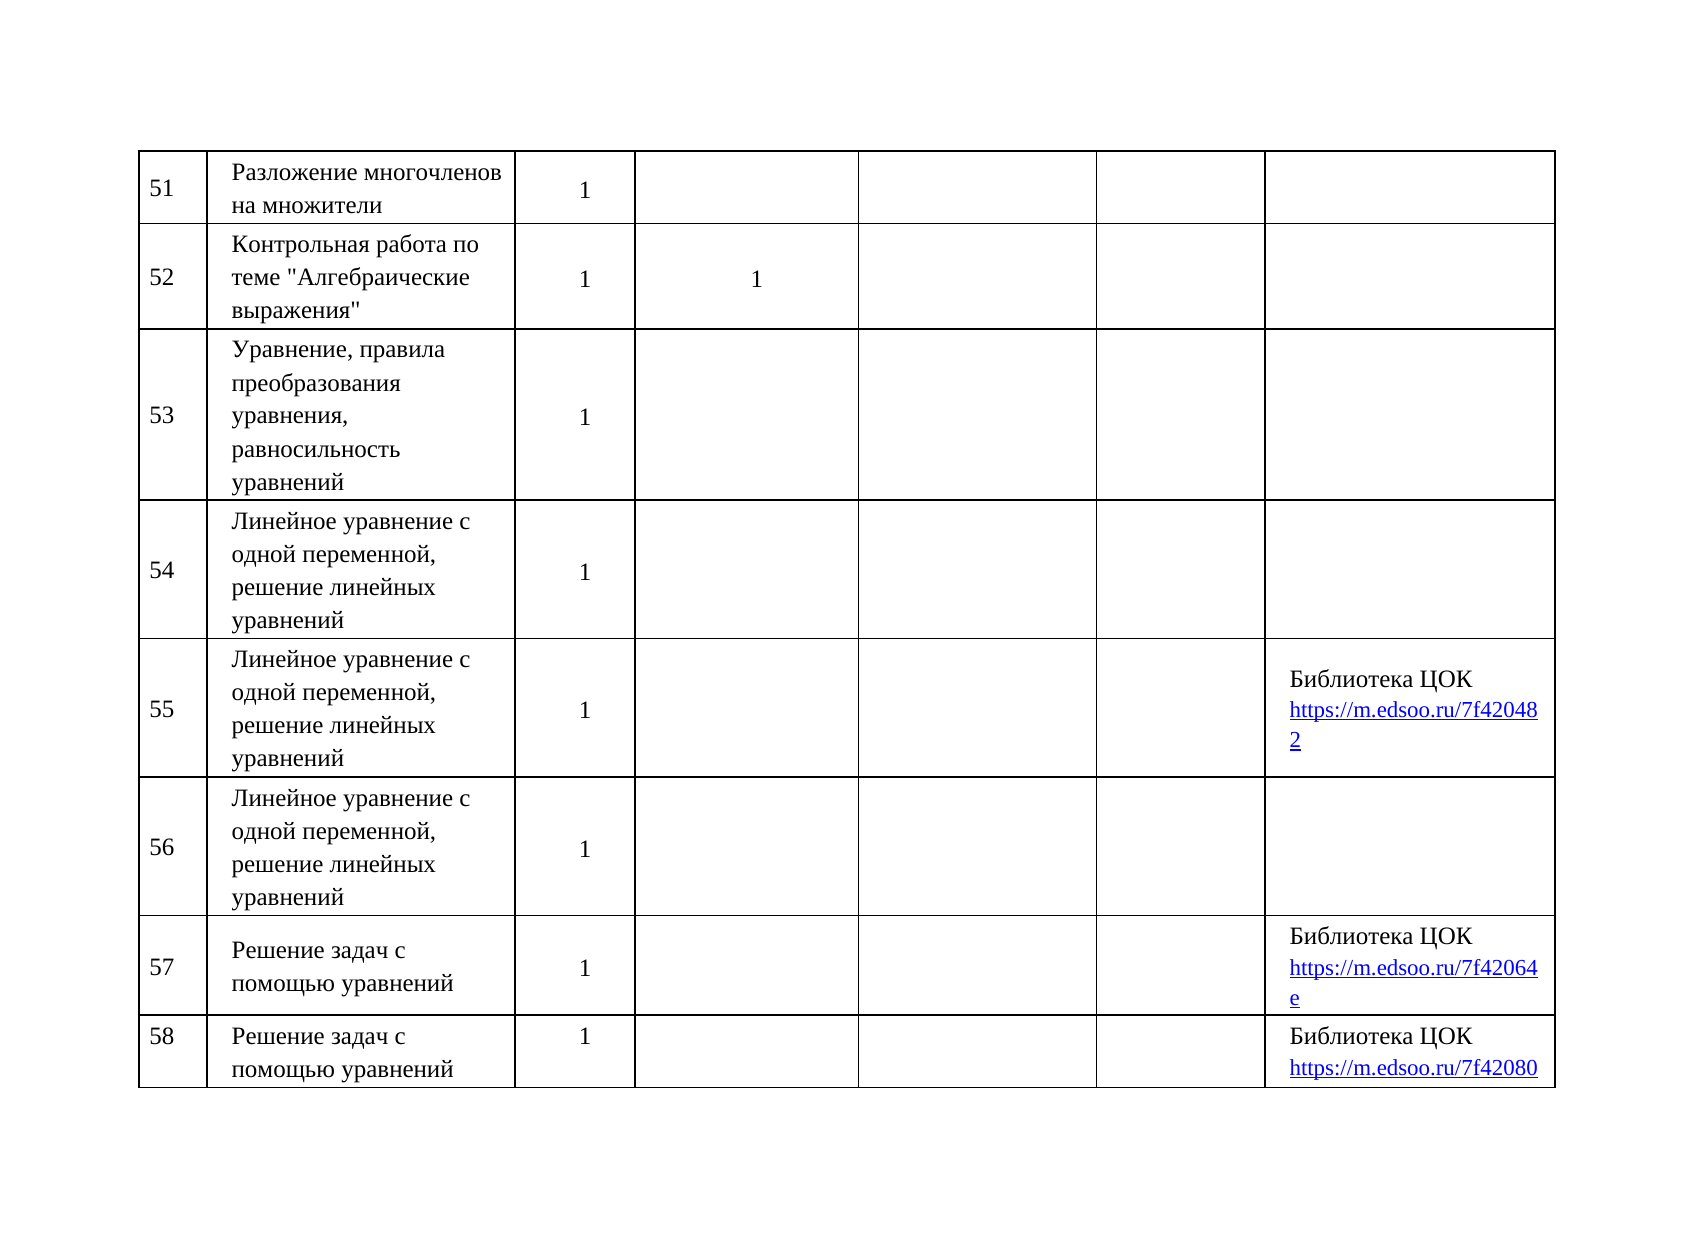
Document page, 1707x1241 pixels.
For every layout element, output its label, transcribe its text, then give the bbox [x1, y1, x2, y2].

table_cell [1266, 330, 1554, 499]
table_cell 1 [516, 639, 634, 776]
table_cell [1097, 778, 1264, 914]
table_cell [1097, 639, 1264, 776]
table_cell [859, 330, 1096, 499]
table_cell Уравнение, правила преобразования уравнения, равносильность уравнений [208, 330, 514, 499]
table_cell [1266, 152, 1554, 222]
table_cell [1097, 501, 1264, 638]
table_cell [1266, 224, 1554, 328]
table_cell [859, 501, 1096, 638]
table_cell [636, 1016, 858, 1087]
table_cell 1 [516, 224, 634, 328]
table_cell 56 [140, 778, 206, 914]
table_cell Библиотека ЦОК https://m.edsoo.ru/7f420482 [1266, 639, 1554, 776]
table_cell [636, 501, 858, 638]
table_cell 1 [516, 330, 634, 499]
table_cell [636, 916, 858, 1014]
table_cell [859, 639, 1096, 776]
table_cell 1 [516, 1016, 634, 1087]
table_cell 53 [140, 330, 206, 499]
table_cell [208, 152, 514, 222]
table_cell 1 [516, 152, 634, 222]
table_cell 57 [140, 916, 206, 1014]
table_cell Линейное уравнение с одной переменной, решение линейных уравнений [208, 639, 514, 776]
table_cell [636, 639, 858, 776]
table_cell Линейное уравнение с одной переменной, решение линейных уравнений [208, 778, 514, 914]
table_cell [1097, 152, 1264, 222]
table_cell [859, 152, 1096, 222]
table_cell 55 [140, 639, 206, 776]
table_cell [1266, 1016, 1554, 1087]
table_cell 54 [140, 501, 206, 638]
table_cell [859, 1016, 1096, 1087]
table_cell 1 [516, 501, 634, 638]
table_cell 51 [140, 152, 206, 222]
table_cell 1 [516, 916, 634, 1014]
table_cell [636, 152, 858, 222]
table_cell 52 [140, 224, 206, 328]
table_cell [208, 1016, 514, 1087]
table_cell [636, 330, 858, 499]
table_cell [859, 778, 1096, 914]
table_cell [1266, 501, 1554, 638]
table_cell [1097, 224, 1264, 328]
table_cell [1097, 330, 1264, 499]
table_cell [1266, 778, 1554, 914]
table_cell Контрольная работа по теме "Алгебраические выражения" [208, 224, 514, 328]
table_cell [859, 224, 1096, 328]
table_cell 1 [636, 224, 858, 328]
table_cell Линейное уравнение с одной переменной, решение линейных уравнений [208, 501, 514, 638]
table_cell [1097, 916, 1264, 1014]
table_cell [1097, 1016, 1264, 1087]
table_cell Библиотека ЦОК https://m.edsoo.ru/7f42064e [1266, 916, 1554, 1014]
table_cell [859, 916, 1096, 1014]
table_cell Решение задач с помощью уравнений [208, 916, 514, 1014]
table_cell 1 [516, 778, 634, 914]
table_cell 58 [140, 1016, 206, 1087]
table_cell [636, 778, 858, 914]
